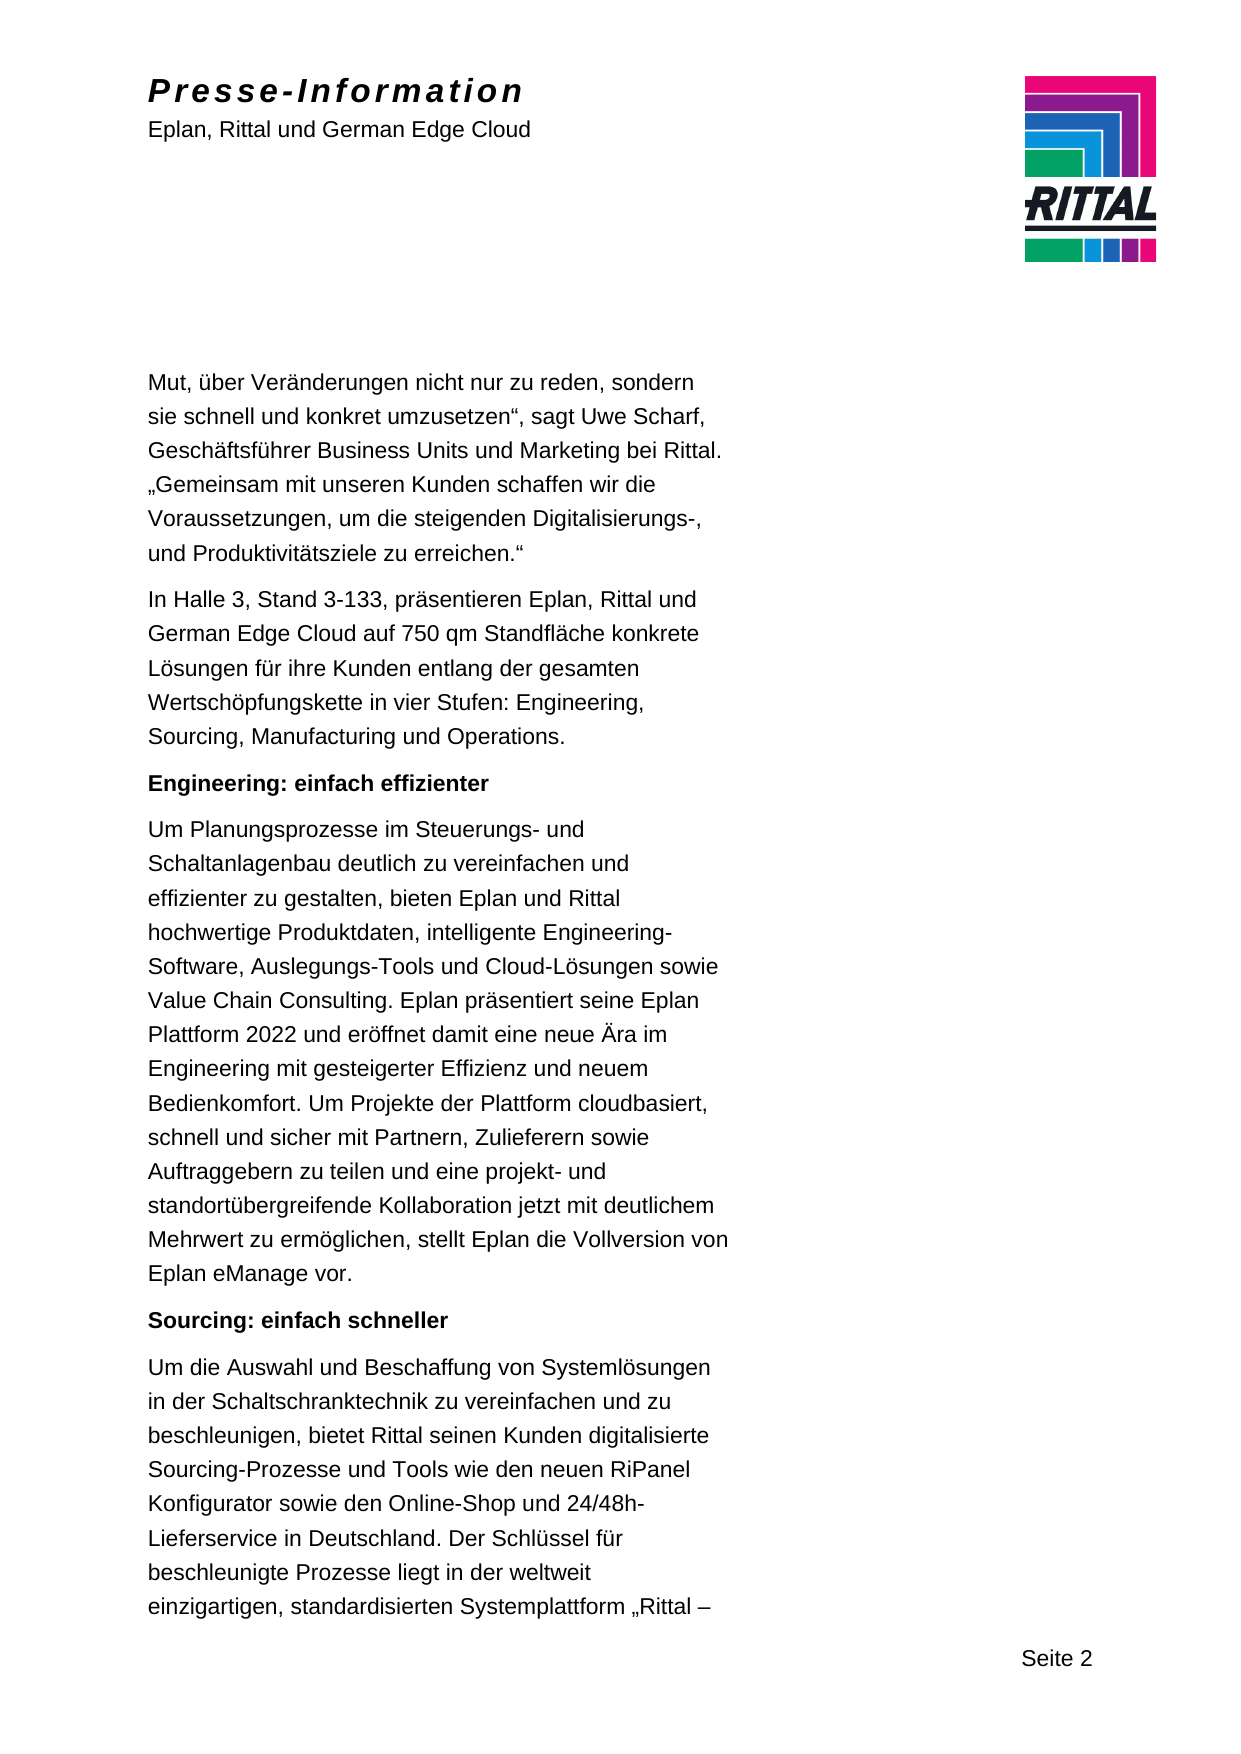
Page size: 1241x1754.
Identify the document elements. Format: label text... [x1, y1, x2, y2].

text Um Planungsprozesse im Steuerungs- und Schaltanlagenbau deutlich zu vereinfachen und effizienter zu gestalten, bieten Eplan und Rittal hochwertige Produktdaten, intelligente Engineering-Software, Auslegungs-Tools und Cloud-Lösungen sowie Value Chain Consulting. Eplan präsentiert seine Eplan Plattform 2022 und eröffnet damit eine neue Ära im Engineering mit gesteigerter Effizienz und neuem Bedienkomfort. Um Projekte der Plattform cloudbasiert, schnell und sicher mit Partnern, Zulieferern sowie Auftraggebern zu teilen und eine projekt- und standortübergreifende Kollaboration jetzt mit deutlichem Mehrwert zu ermöglichen, stellt Eplan die Vollversion von Eplan eManage vor. [148, 816, 729, 1287]
picture [1025, 76, 1157, 262]
text Engineering: einfach effizienter [148, 769, 729, 796]
text In Halle 3, Stand 3-133, präsentieren Eplan, Rittal und German Edge Cloud auf 750 qm Standfläche konkrete Lösungen für ihre Kunden entlang der gesamten Wertschöpfungskette in vier Stufen: Engineering, Sourcing, Manufacturing und Operations. [148, 586, 729, 749]
text Sourcing: einfach schneller [148, 1307, 729, 1333]
